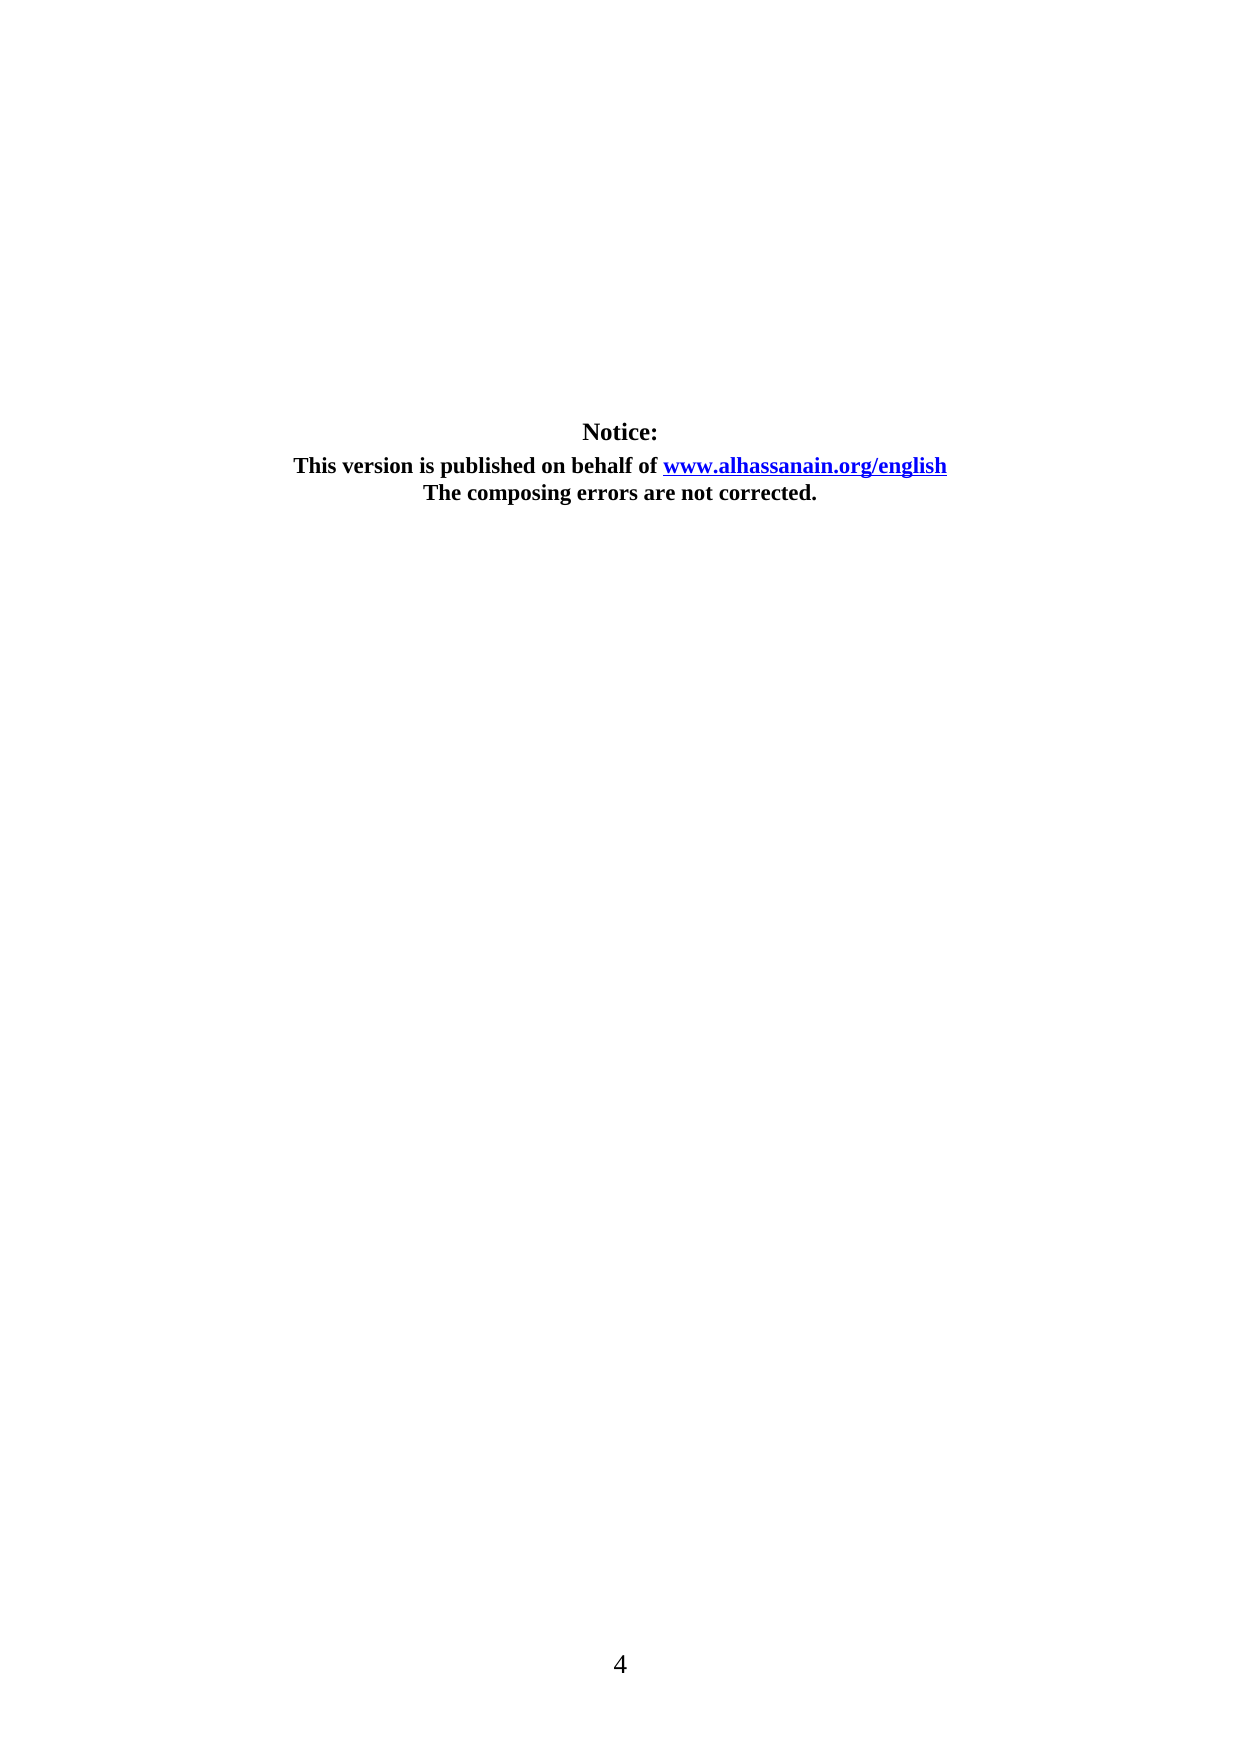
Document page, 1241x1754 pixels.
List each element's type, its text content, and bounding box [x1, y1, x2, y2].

text This version is published on behalf of www.alhassanain.org/english [236, 452, 1004, 478]
text Notice: [236, 417, 1004, 446]
text The composing errors are not corrected. [236, 478, 1004, 505]
